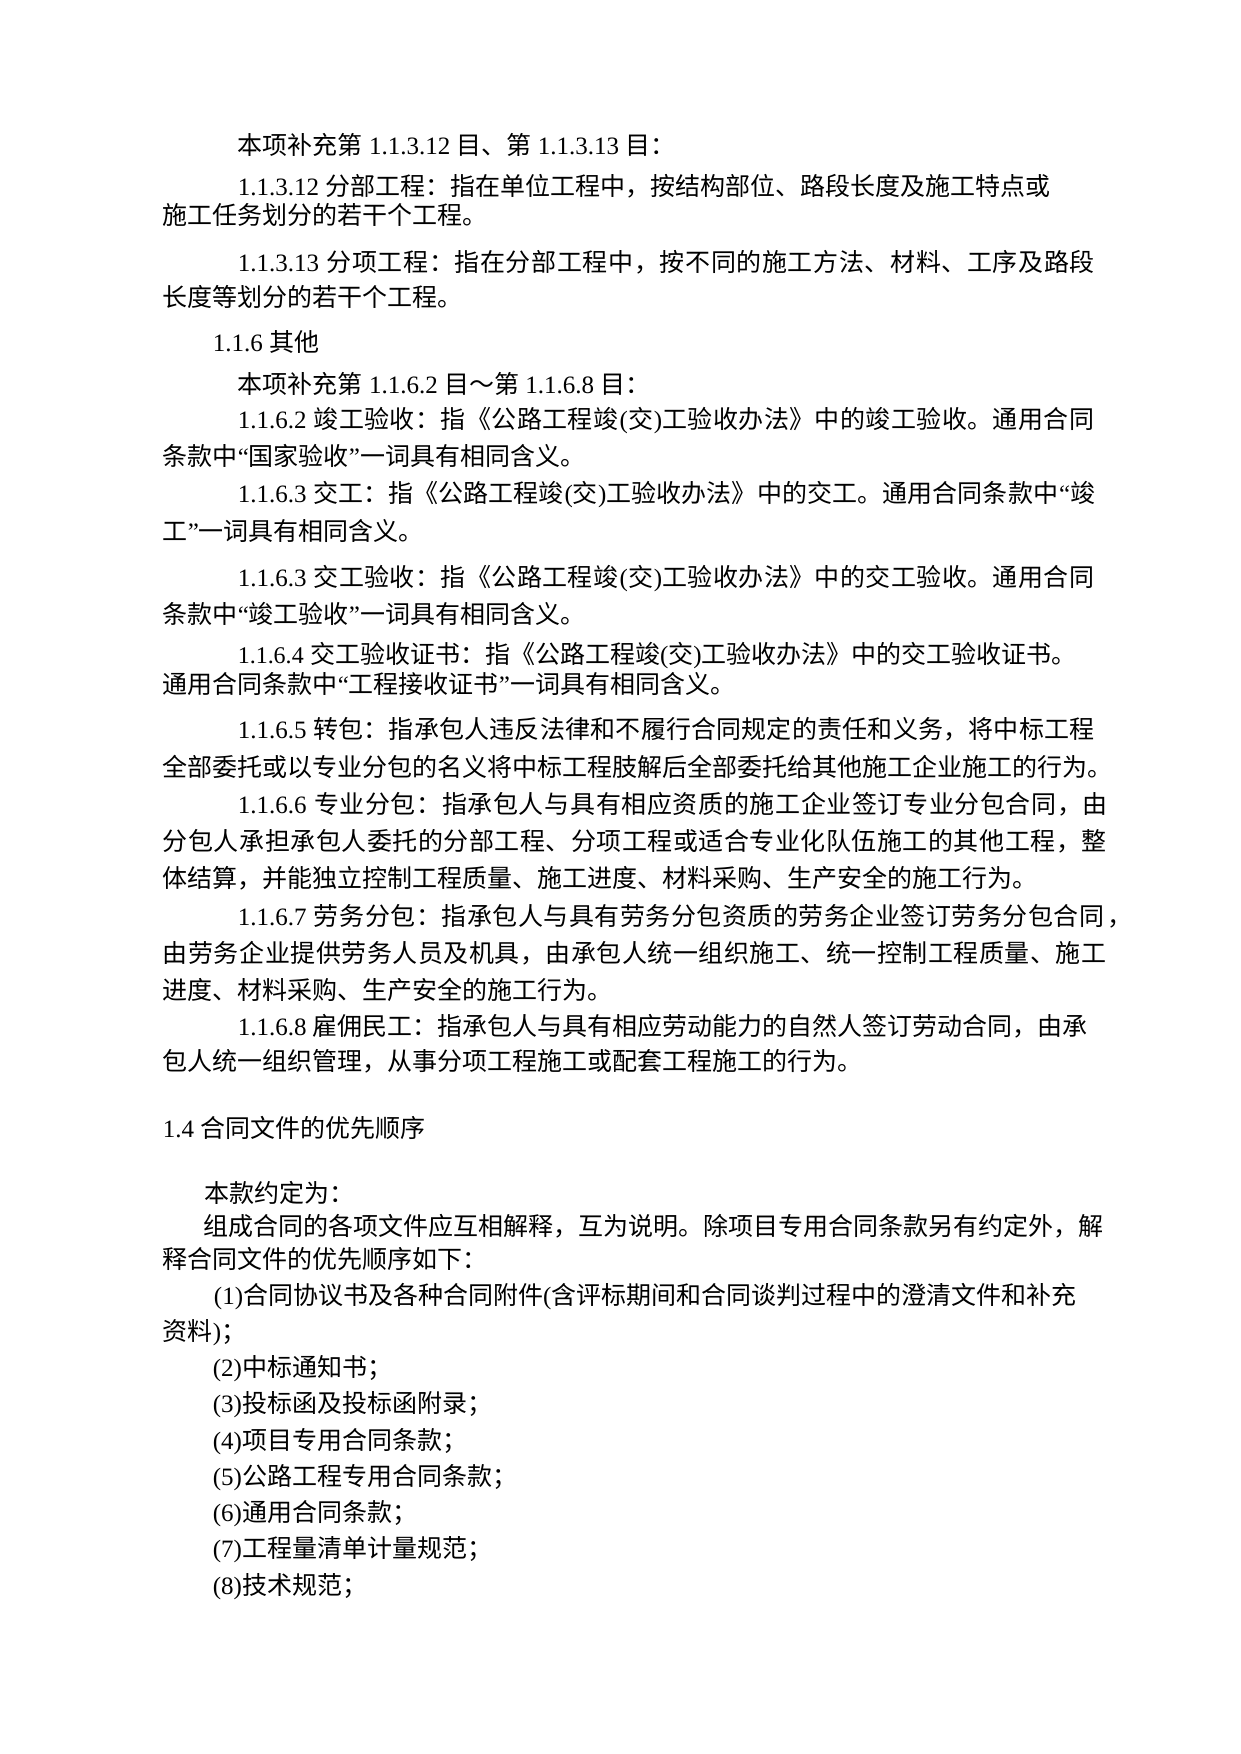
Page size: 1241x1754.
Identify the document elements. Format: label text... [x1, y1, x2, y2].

text (7)工程量清单计量规范； [213, 1529, 1110, 1565]
text 本款约定为： [204, 1180, 1110, 1208]
text 1.1.3.13 分项工程：指在分部工程中，按不同的施工方法、材料、工序及路段长度等划分的若干个工程。 [163, 244, 1095, 314]
text 通用合同条款中“工程接收证书”一词具有相同含义。 [163, 669, 1110, 700]
text 1.1.6.5 转包：指承包人违反法律和不履行合同规定的责任和义务，将中标工程全部委托或以专业分包的名义将中标工程肢解后全部委托给其他施工企业施工的行为。 [163, 709, 1095, 783]
text 组成合同的各项文件应互相解释，互为说明。除项目专用合同条款另有约定外，解释合同文件的优先顺序如下： [163, 1208, 1108, 1275]
text (5)公路工程专用合同条款； [213, 1456, 1110, 1493]
text 1.1.6.4 交工验收证书：指《公路工程竣(交)工验收办法》中的交工验收证书。 [238, 640, 1110, 669]
text 1.1.6.6 专业分包：指承包人与具有相应资质的施工企业签订专业分包合同，由分包人承担承包人委托的分部工程、分项工程或适合专业化队伍施工的其他工程，整体结算，并能独立控制工程质量、施工进度、材料采购、生产安全的施工行为。 [163, 783, 1108, 895]
text 本项补充第 1.1.3.12 目、第 1.1.3.13 目： [238, 130, 1110, 160]
text 1.1.6.3 交工验收：指《公路工程竣(交)工验收办法》中的交工验收。通用合同条款中“竣工验收”一词具有相同含义。 [163, 557, 1095, 631]
text (2)中标通知书； [213, 1348, 1110, 1384]
text (8)技术规范； [213, 1565, 1110, 1601]
text 1.1.6.8 雇佣民工：指承包人与具有相应劳动能力的自然人签订劳动合同，由承包人统一组织管理，从事分项工程施工或配套工程施工的行为。 [163, 1007, 1095, 1077]
text 1.1.6 其他 [213, 327, 1110, 357]
text (4)项目专用合同条款； [213, 1420, 1110, 1456]
text 1.1.3.12 分部工程：指在单位工程中，按结构部位、路段长度及施工特点或 [238, 172, 1110, 202]
text 施工任务划分的若干个工程。 [163, 202, 1110, 231]
text 1.4 合同文件的优先顺序 [163, 1113, 1110, 1143]
text (1)合同协议书及各种合同附件(含评标期间和合同谈判过程中的澄清文件和补充资料)； [163, 1275, 1095, 1348]
text 本项补充第 1.1.6.2 目～第 1.1.6.8 目： [238, 369, 1110, 399]
text (3)投标函及投标函附录； [213, 1384, 1110, 1420]
text (6)通用合同条款； [213, 1493, 1110, 1529]
text 1.1.6.7 劳务分包：指承包人与具有劳务分包资质的劳务企业签订劳务分包合同，由劳务企业提供劳务人员及机具，由承包人统一组织施工、统一控制工程质量、施工进度、材料采购、生产安全的施工行为。 [163, 895, 1108, 1007]
text 1.1.6.2 竣工验收：指《公路工程竣(交)工验收办法》中的竣工验收。通用合同条款中“国家验收”一词具有相同含义。 [163, 399, 1095, 473]
text 1.1.6.3 交工：指《公路工程竣(交)工验收办法》中的交工。通用合同条款中“竣工”一词具有相同含义。 [163, 473, 1095, 547]
